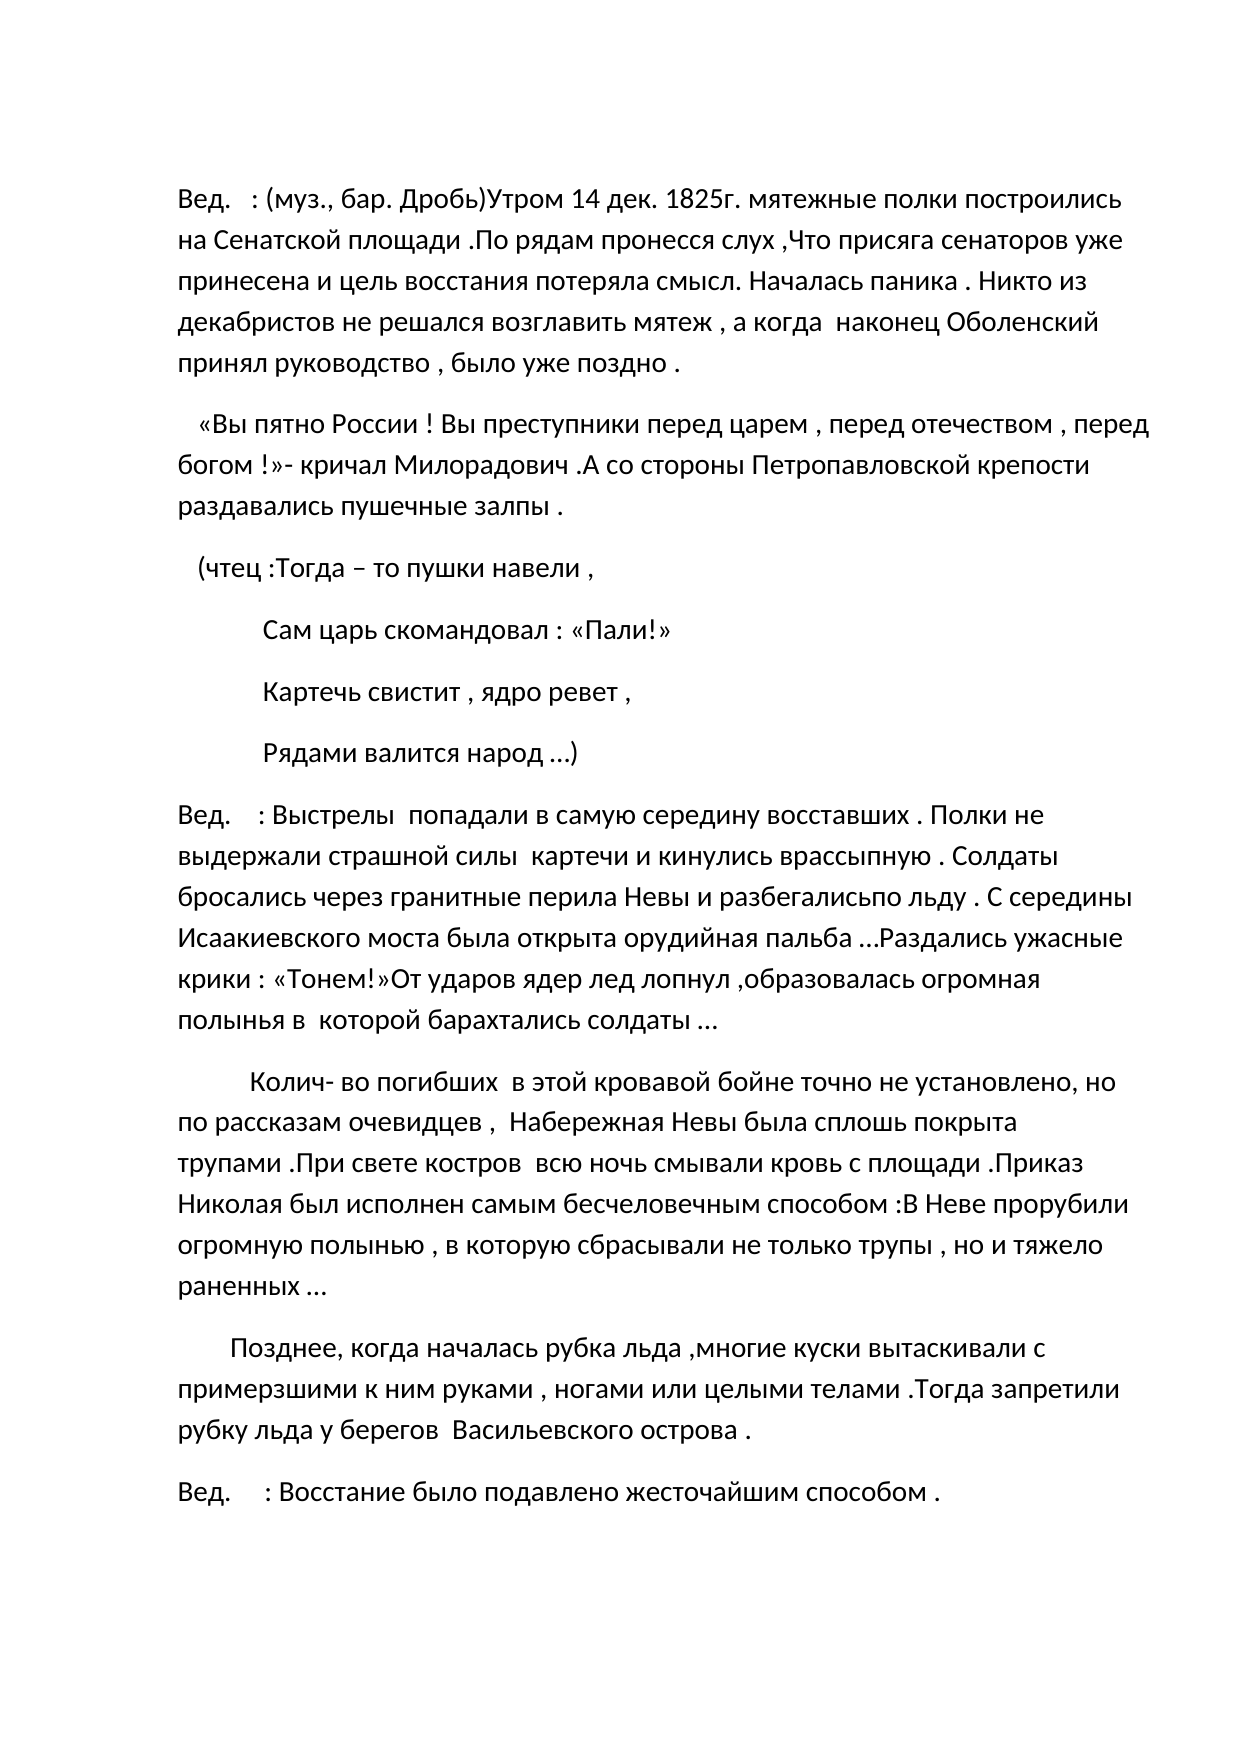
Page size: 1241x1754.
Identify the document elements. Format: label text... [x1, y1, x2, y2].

text Вед. : (муз., бар. Дробь)Утром 14 дек. 1825г. мятежные полки построились на Сенатской площади .По рядам пронесся слух ,Что присяга сенаторов уже принесена и цель восстания потеряла смысл. Началась паника . Никто из декабристов не решался возглавить мятеж , а когда наконец Оболенский принял руководство , было уже поздно . [177, 180, 1152, 379]
text Колич- во погибших в этой кровавой бойне точно не установлено, но по рассказам очевидцев , Набережная Невы была сплошь покрыта трупами .При свете костров всю ночь смывали кровь с площади .Приказ Николая был исполнен самым бесчеловечным способом :В Неве прорубили огромную полынью , в которую сбрасывали не только трупы , но и тяжело раненных … [177, 1063, 1152, 1303]
text Картечь свистит , ядро ревет , [177, 673, 1152, 708]
text Вед. : Выстрелы попадали в самую середину восставших . Полки не выдержали страшной силы картечи и кинулись врассыпную . Солдаты бросались через гранитные перила Невы и разбегалисьпо льду . С середины Исаакиевского моста была открыта орудийная пальба …Раздались ужасные крики : «Тонем!»От ударов ядер лед лопнул ,образовалась огромная полынья в которой барахтались солдаты … [177, 796, 1152, 1036]
text Позднее, когда началась рубка льда ,многие куски вытаскивали с примерзшими к ним руками , ногами или целыми телами .Тогда запретили рубку льда у берегов Васильевского острова . [177, 1329, 1152, 1447]
text (чтец :Тогда – то пушки навели , [177, 549, 1152, 585]
text «Вы пятно России ! Вы преступники перед царем , перед отечеством , перед богом !»- кричал Милорадович .А со стороны Петропавловской крепости раздавались пушечные залпы . [177, 405, 1152, 523]
text Сам царь скомандовал : «Пали!» [177, 611, 1152, 646]
text Вед. : Восстание было подавлено жесточайшим способом . [177, 1473, 1152, 1508]
text Рядами валится народ …) [177, 734, 1152, 770]
